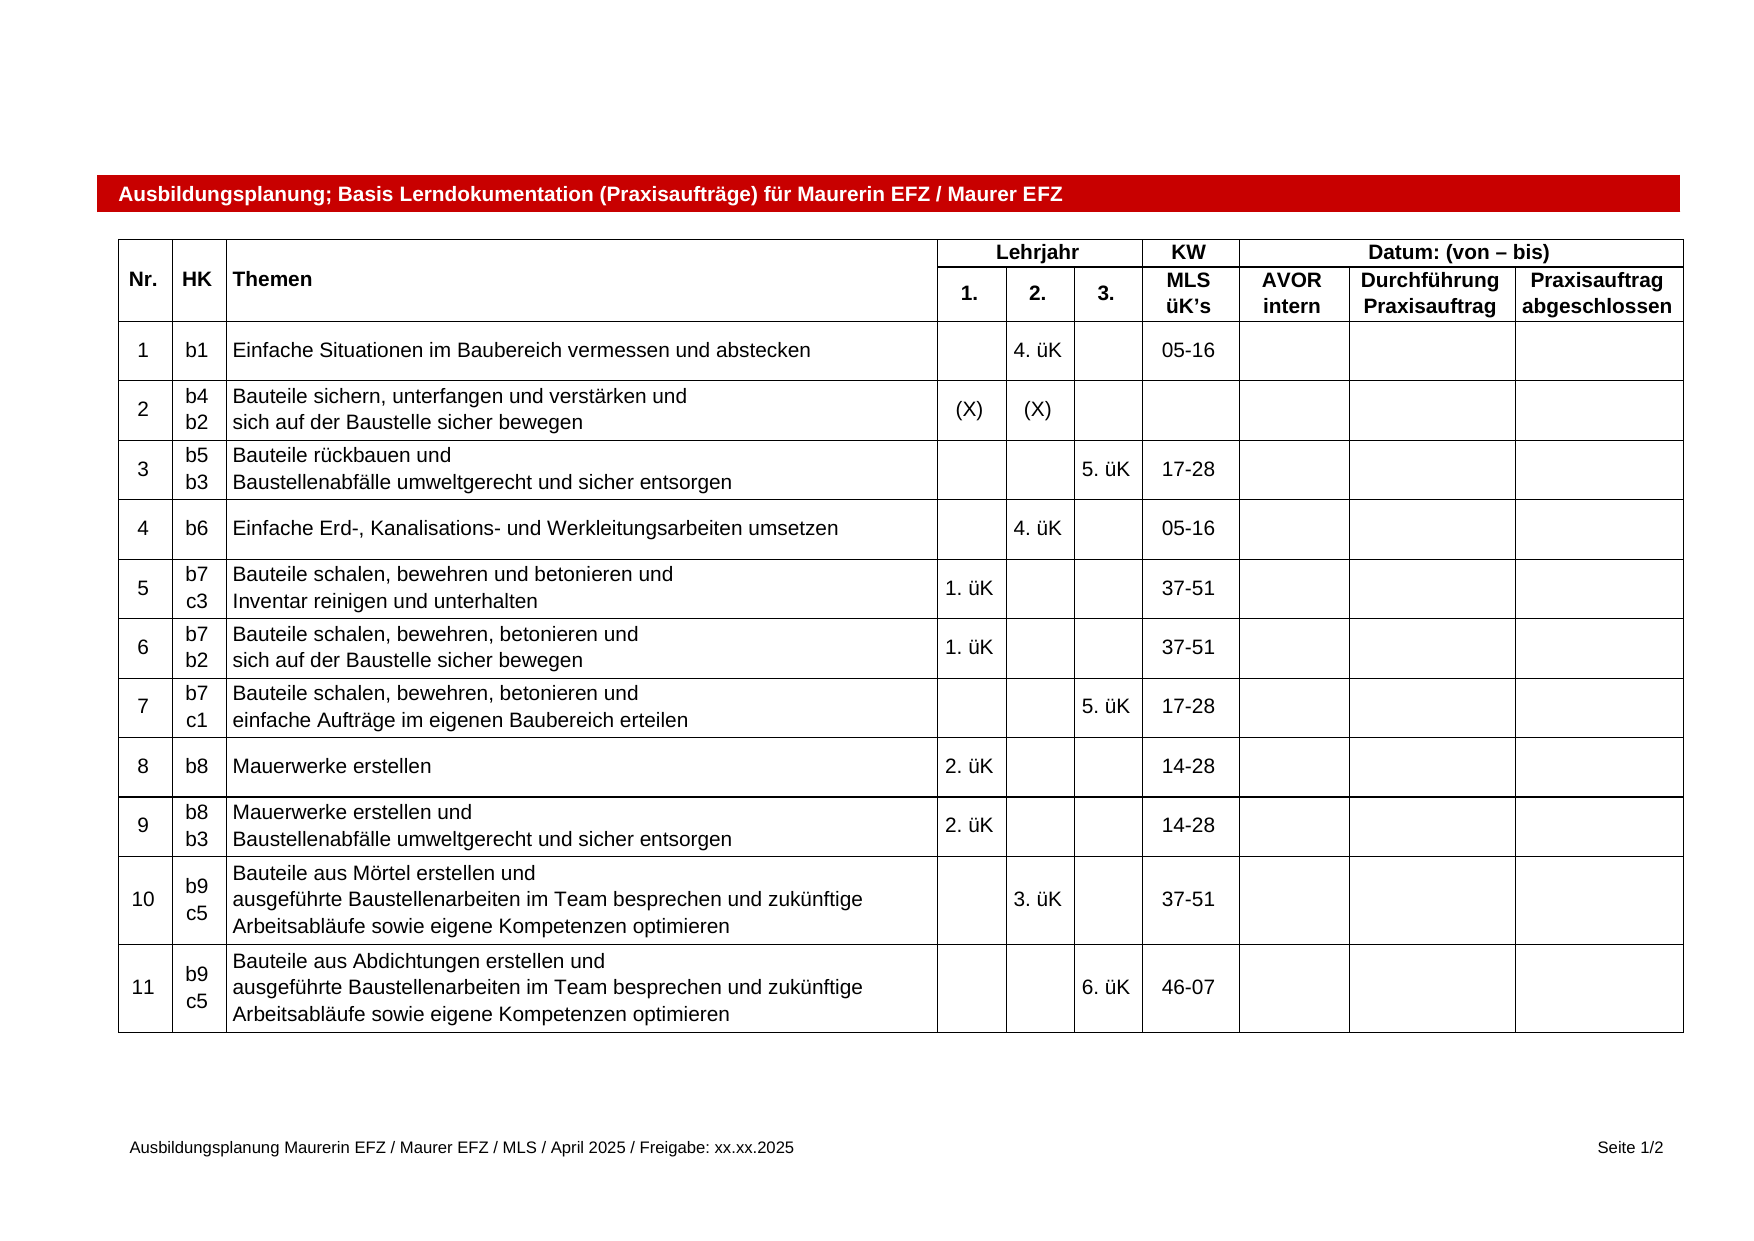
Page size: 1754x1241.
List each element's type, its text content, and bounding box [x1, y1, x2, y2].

table_cell [1075, 738, 1142, 796]
table_cell [1516, 738, 1683, 796]
table_cell [1007, 945, 1074, 1032]
table_cell 14-28 [1143, 738, 1239, 796]
table_cell [1516, 322, 1683, 380]
table_cell 8 [119, 738, 172, 796]
table_cell b9 c5 [173, 857, 226, 944]
table_cell 14-28 [1143, 798, 1239, 856]
table_cell Bauteile aus Abdichtungen erstellen und ausgeführte Baustellenarbeiten im Team besprechen und zukünftige Arbeitsabläufe sowie eigene Kompetenzen optimieren [227, 945, 937, 1032]
table_cell 1. [938, 268, 1006, 321]
table_cell b4 b2 [173, 381, 226, 439]
table_cell [1240, 679, 1349, 737]
table_cell Mauerwerke erstellen und Baustellenabfälle umweltgerecht und sicher entsorgen [227, 798, 937, 856]
table_cell 5 [119, 560, 172, 618]
table_cell [1075, 857, 1142, 944]
table_cell 10 [119, 857, 172, 944]
table_cell 9 [119, 798, 172, 856]
table_cell [1516, 381, 1683, 439]
table_cell 6. üK [1075, 945, 1142, 1032]
table_cell Mauerwerke erstellen [227, 738, 937, 796]
table_cell b7 c3 [173, 560, 226, 618]
table_cell [1516, 560, 1683, 618]
table_cell [1516, 798, 1683, 856]
table_cell [1007, 619, 1074, 677]
table_cell [938, 857, 1006, 944]
table_cell [1516, 679, 1683, 737]
table_cell [1007, 441, 1074, 499]
table_cell 6 [119, 619, 172, 677]
table_cell [1516, 945, 1683, 1032]
table_cell b8 b3 [173, 798, 226, 856]
table_cell Bauteile schalen, bewehren, betonieren und sich auf der Baustelle sicher bewegen [227, 619, 937, 677]
table_cell [1240, 945, 1349, 1032]
table_cell [1007, 738, 1074, 796]
table_cell (X) [938, 381, 1006, 439]
table_cell 5. üK [1075, 441, 1142, 499]
table_header Lehrjahr [938, 240, 1142, 266]
table_cell MLS üK’s [1143, 268, 1239, 321]
table_cell [1350, 560, 1515, 618]
table_cell 37-51 [1143, 857, 1239, 944]
table_cell 7 [119, 679, 172, 737]
table_cell Bauteile sichern, unterfangen und verstärken und sich auf der Baustelle sicher bewegen [227, 381, 937, 439]
table_cell AVOR intern [1240, 268, 1349, 321]
table_cell [1240, 441, 1349, 499]
table_cell [1240, 798, 1349, 856]
table_cell [1350, 381, 1515, 439]
table_cell 3. üK [1007, 857, 1074, 944]
table_cell b7 c1 [173, 679, 226, 737]
table_cell [1240, 560, 1349, 618]
table_cell Praxisauftrag abgeschlossen [1516, 268, 1683, 321]
table_cell [1143, 381, 1239, 439]
table_cell 11 [119, 945, 172, 1032]
table_cell [1075, 560, 1142, 618]
table_cell b1 [173, 322, 226, 380]
table_header Datum: (von – bis) [1240, 240, 1683, 266]
table_cell [938, 945, 1006, 1032]
table_cell [1240, 619, 1349, 677]
table_cell b8 [173, 738, 226, 796]
table_cell [1350, 619, 1515, 677]
table_cell [1007, 560, 1074, 618]
table_cell [1240, 738, 1349, 796]
table_cell b6 [173, 500, 226, 558]
table_cell [938, 679, 1006, 737]
table_cell 4. üK [1007, 322, 1074, 380]
table_cell [938, 441, 1006, 499]
table_cell [1350, 441, 1515, 499]
table_cell Einfache Erd-, Kanalisations- und Werkleitungsarbeiten umsetzen [227, 500, 937, 558]
table_cell 1. üK [938, 560, 1006, 618]
table_cell b7 b2 [173, 619, 226, 677]
table_cell [1350, 500, 1515, 558]
table_cell [1350, 945, 1515, 1032]
table_cell 05-16 [1143, 322, 1239, 380]
table_header HK [173, 240, 226, 321]
table_cell [1007, 679, 1074, 737]
table_cell [1516, 500, 1683, 558]
table_cell Durchführung Praxisauftrag [1350, 268, 1515, 321]
table_cell 2. üK [938, 798, 1006, 856]
table_header KW [1143, 240, 1239, 266]
table_cell Bauteile aus Mörtel erstellen und ausgeführte Baustellenarbeiten im Team besprechen und zukünftige Arbeitsabläufe sowie eigene Kompetenzen optimieren [227, 857, 937, 944]
table_cell 4. üK [1007, 500, 1074, 558]
table_cell [938, 322, 1006, 380]
table_cell b5 b3 [173, 441, 226, 499]
table_cell Bauteile schalen, bewehren und betonieren und Inventar reinigen und unterhalten [227, 560, 937, 618]
table_cell Einfache Situationen im Baubereich vermessen und abstecken [227, 322, 937, 380]
table_cell 4 [119, 500, 172, 558]
table_cell [1350, 798, 1515, 856]
table_cell [1240, 857, 1349, 944]
table_cell 3 [119, 441, 172, 499]
table_cell [1516, 857, 1683, 944]
table_cell [1350, 679, 1515, 737]
table_cell 37-51 [1143, 560, 1239, 618]
table_cell [1350, 738, 1515, 796]
table_cell [1075, 381, 1142, 439]
table_cell 2. üK [938, 738, 1006, 796]
table_cell Bauteile schalen, bewehren, betonieren und einfache Aufträge im eigenen Baubereich erteilen [227, 679, 937, 737]
subtitle Ausbildungsplanung; Basis Lerndokumentation (Praxisaufträge) für Maurerin EFZ / Maurer EFZ [110, 180, 1668, 208]
table_cell [1075, 798, 1142, 856]
table_cell b9 c5 [173, 945, 226, 1032]
table_cell 17-28 [1143, 441, 1239, 499]
table_cell 5. üK [1075, 679, 1142, 737]
table_cell 2 [119, 381, 172, 439]
table_header Nr. [119, 240, 172, 321]
table_cell [1516, 619, 1683, 677]
table_header Themen [227, 240, 937, 321]
table_cell [1075, 619, 1142, 677]
table_cell 3. [1075, 268, 1142, 321]
table_cell [1007, 798, 1074, 856]
table_cell 1 [119, 322, 172, 380]
table_cell (X) [1007, 381, 1074, 439]
table_cell [1350, 322, 1515, 380]
table_cell 17-28 [1143, 679, 1239, 737]
table_cell [1240, 381, 1349, 439]
table_cell [1240, 322, 1349, 380]
table_cell [1516, 441, 1683, 499]
table_cell 1. üK [938, 619, 1006, 677]
table_cell [1350, 857, 1515, 944]
table_cell [1075, 322, 1142, 380]
table_cell [1075, 500, 1142, 558]
table_cell Bauteile rückbauen und Baustellenabfälle umweltgerecht und sicher entsorgen [227, 441, 937, 499]
table_cell [938, 500, 1006, 558]
table_cell 05-16 [1143, 500, 1239, 558]
table_cell 46-07 [1143, 945, 1239, 1032]
table_cell [1240, 500, 1349, 558]
table_cell 37-51 [1143, 619, 1239, 677]
table_cell 2. [1007, 268, 1074, 321]
